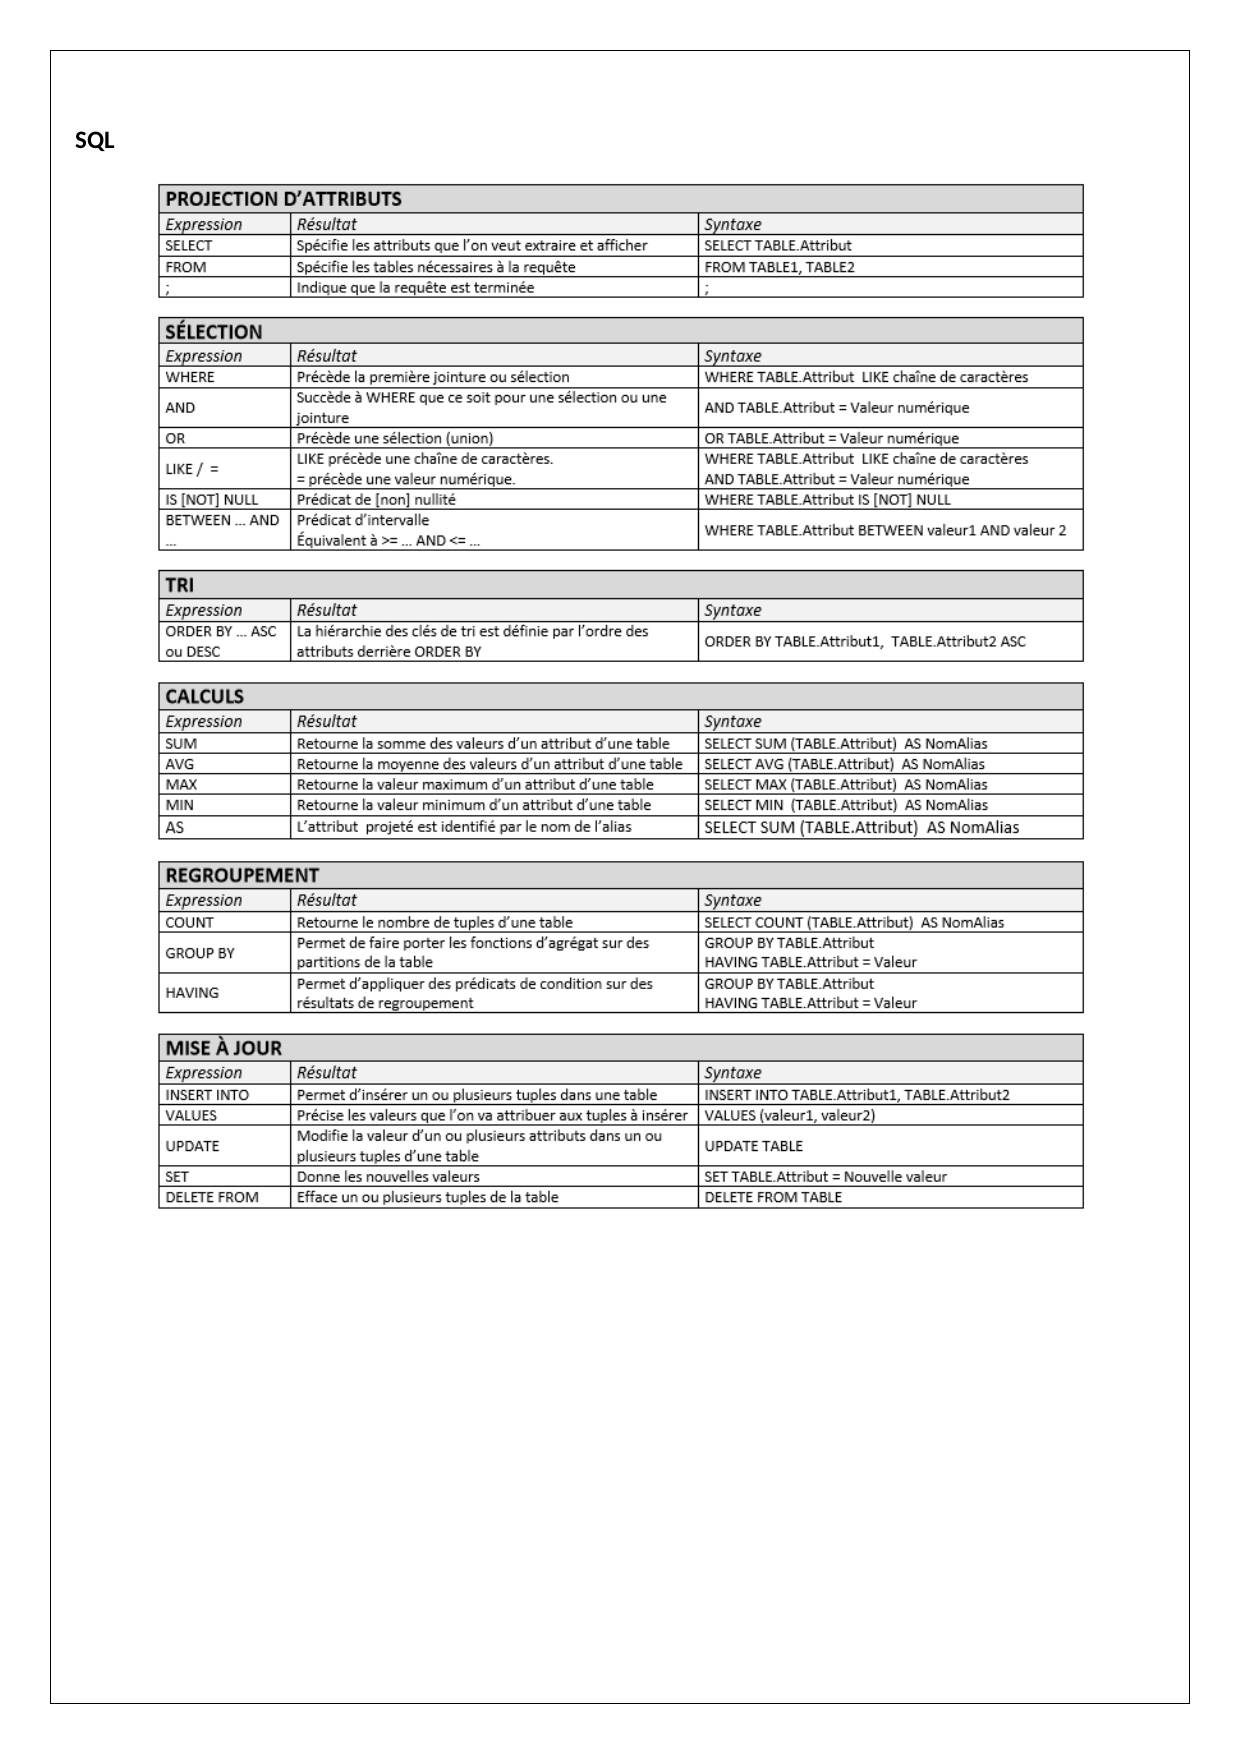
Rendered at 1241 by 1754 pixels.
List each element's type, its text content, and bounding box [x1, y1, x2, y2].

text SQL [75, 124, 1165, 155]
picture [147, 174, 1093, 1219]
